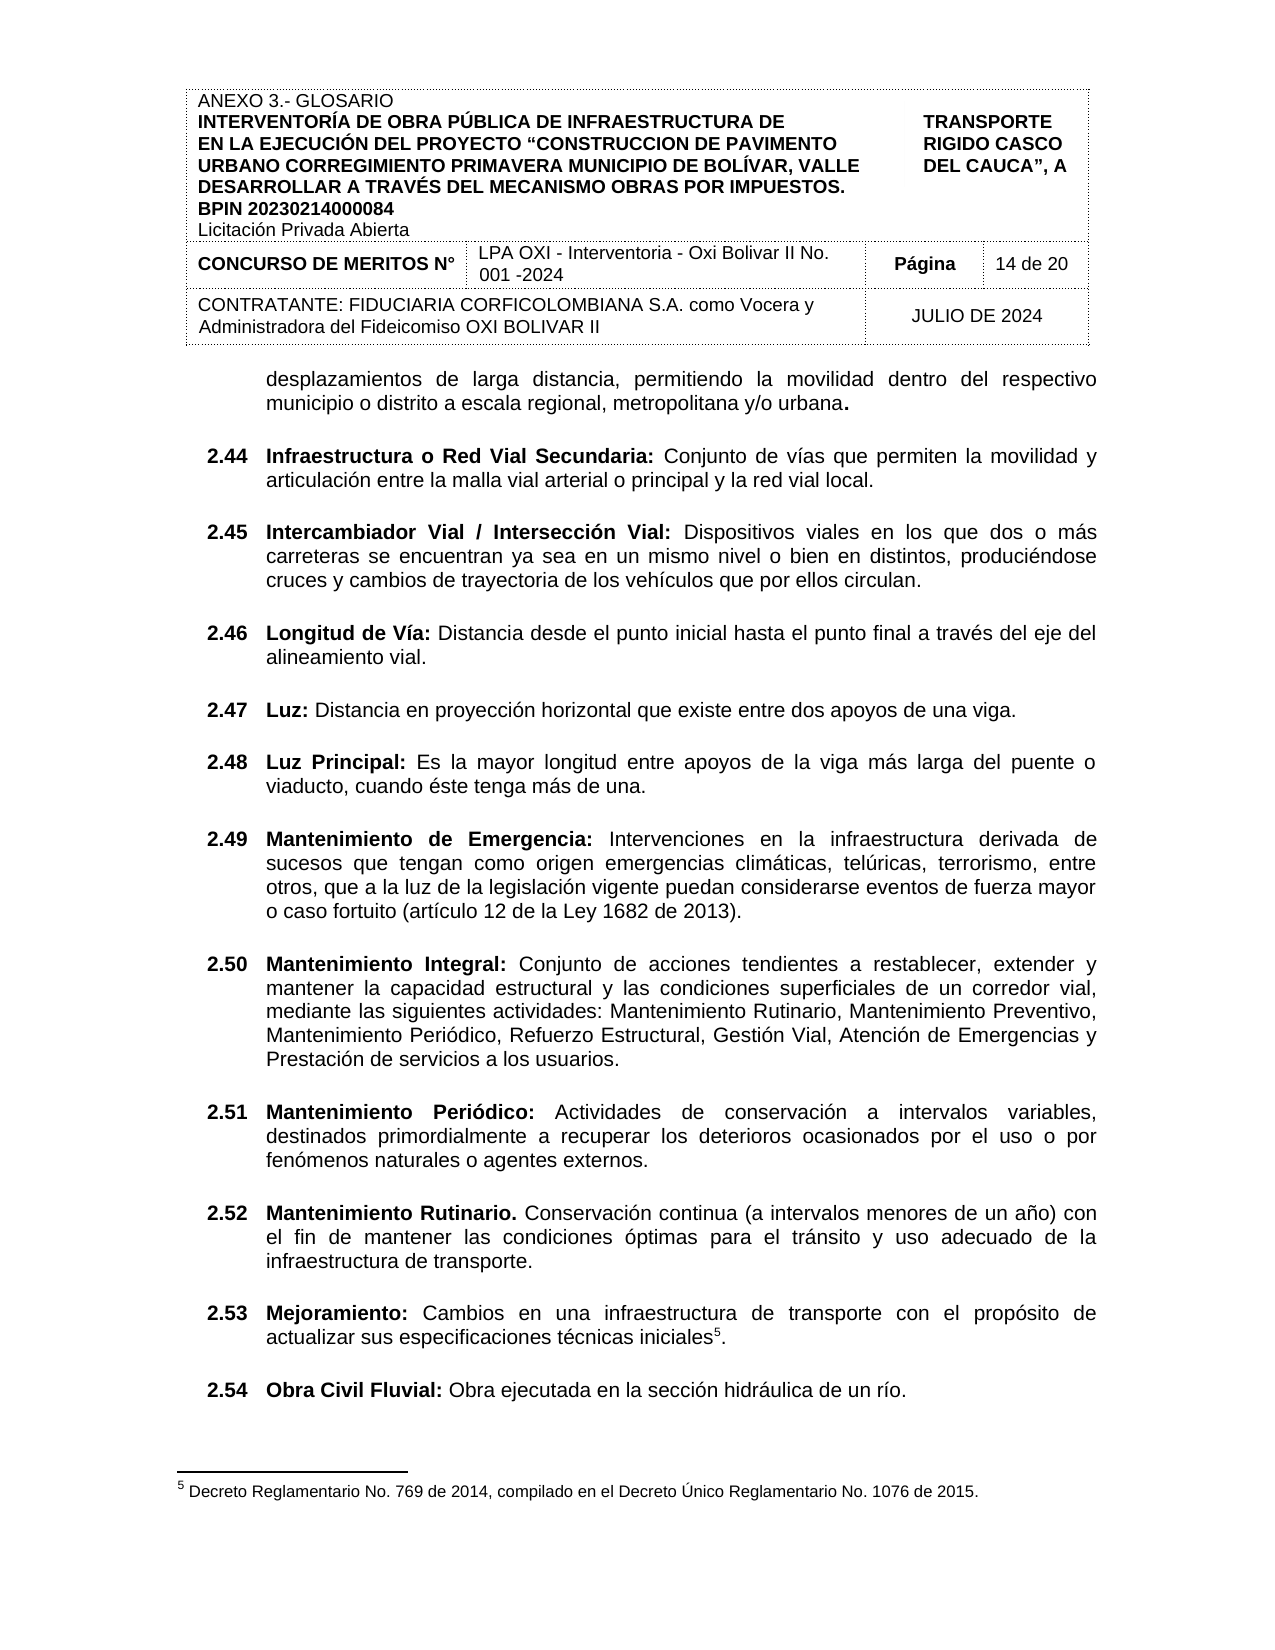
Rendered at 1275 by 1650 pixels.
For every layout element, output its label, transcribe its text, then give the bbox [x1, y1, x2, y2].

list Longitud de Vía: Distancia desde el punto inicial hasta el punto final a través del eje del alineamiento vial. [207, 621, 1098, 669]
list Mantenimiento Rutinario. Conservación continua (a intervalos menores de un año) con el fin de mantener las condiciones óptimas para el tránsito y uso adecuado de la infraestructura de transporte. [207, 1201, 1098, 1272]
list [207, 367, 1098, 415]
list Luz Principal: Es la mayor longitud entre apoyos de la viga más larga del puente o viaducto, cuando éste tenga más de una. [207, 750, 1098, 798]
list Luz: Distancia en proyección horizontal que existe entre dos apoyos de una viga. [207, 697, 1098, 721]
list Infraestructura o Red Vial Secundaria: Conjunto de vías que permiten la movilidad y articulación entre la malla vial arterial o principal y la red vial local. [207, 443, 1098, 491]
list Mejoramiento: Cambios en una infraestructura de transporte con el propósito de actualizar sus especificaciones técnicas iniciales. [207, 1301, 1098, 1349]
list Mantenimiento Integral: Conjunto de acciones tendientes a restablecer, extender y mantener la capacidad estructural y las condiciones superficiales de un corredor vial, mediante las siguientes actividades: Mantenimiento Rutinario, Mantenimiento Preventivo, Mantenimiento Periódico, Refuerzo Estructural, Gestión Vial, Atención de Emergencias y Prestación de servicios a los usuarios. [207, 951, 1098, 1071]
list Obra Civil Fluvial: Obra ejecutada en la sección hidráulica de un río. [207, 1378, 1098, 1402]
list Mantenimiento Periódico: Actividades de conservación a intervalos variables, destinados primordialmente a recuperar los deterioros ocasionados por el uso o por fenómenos naturales o agentes externos. [207, 1100, 1098, 1172]
list Mantenimiento de Emergencia: Intervenciones en la infraestructura derivada de sucesos que tengan como origen emergencias climáticas, telúricas, terrorismo, entre otros, que a la luz de la legislación vigente puedan considerarse eventos de fuerza mayor o caso fortuito (artículo 12 de la Ley 1682 de 2013). [207, 827, 1098, 923]
list Intercambiador Vial / Intersección Vial: Dispositivos viales en los que dos o más carreteras se encuentran ya sea en un mismo nivel o bien en distintos, produciéndose cruces y cambios de trayectoria de los vehículos que por ellos circulan. [207, 520, 1098, 592]
